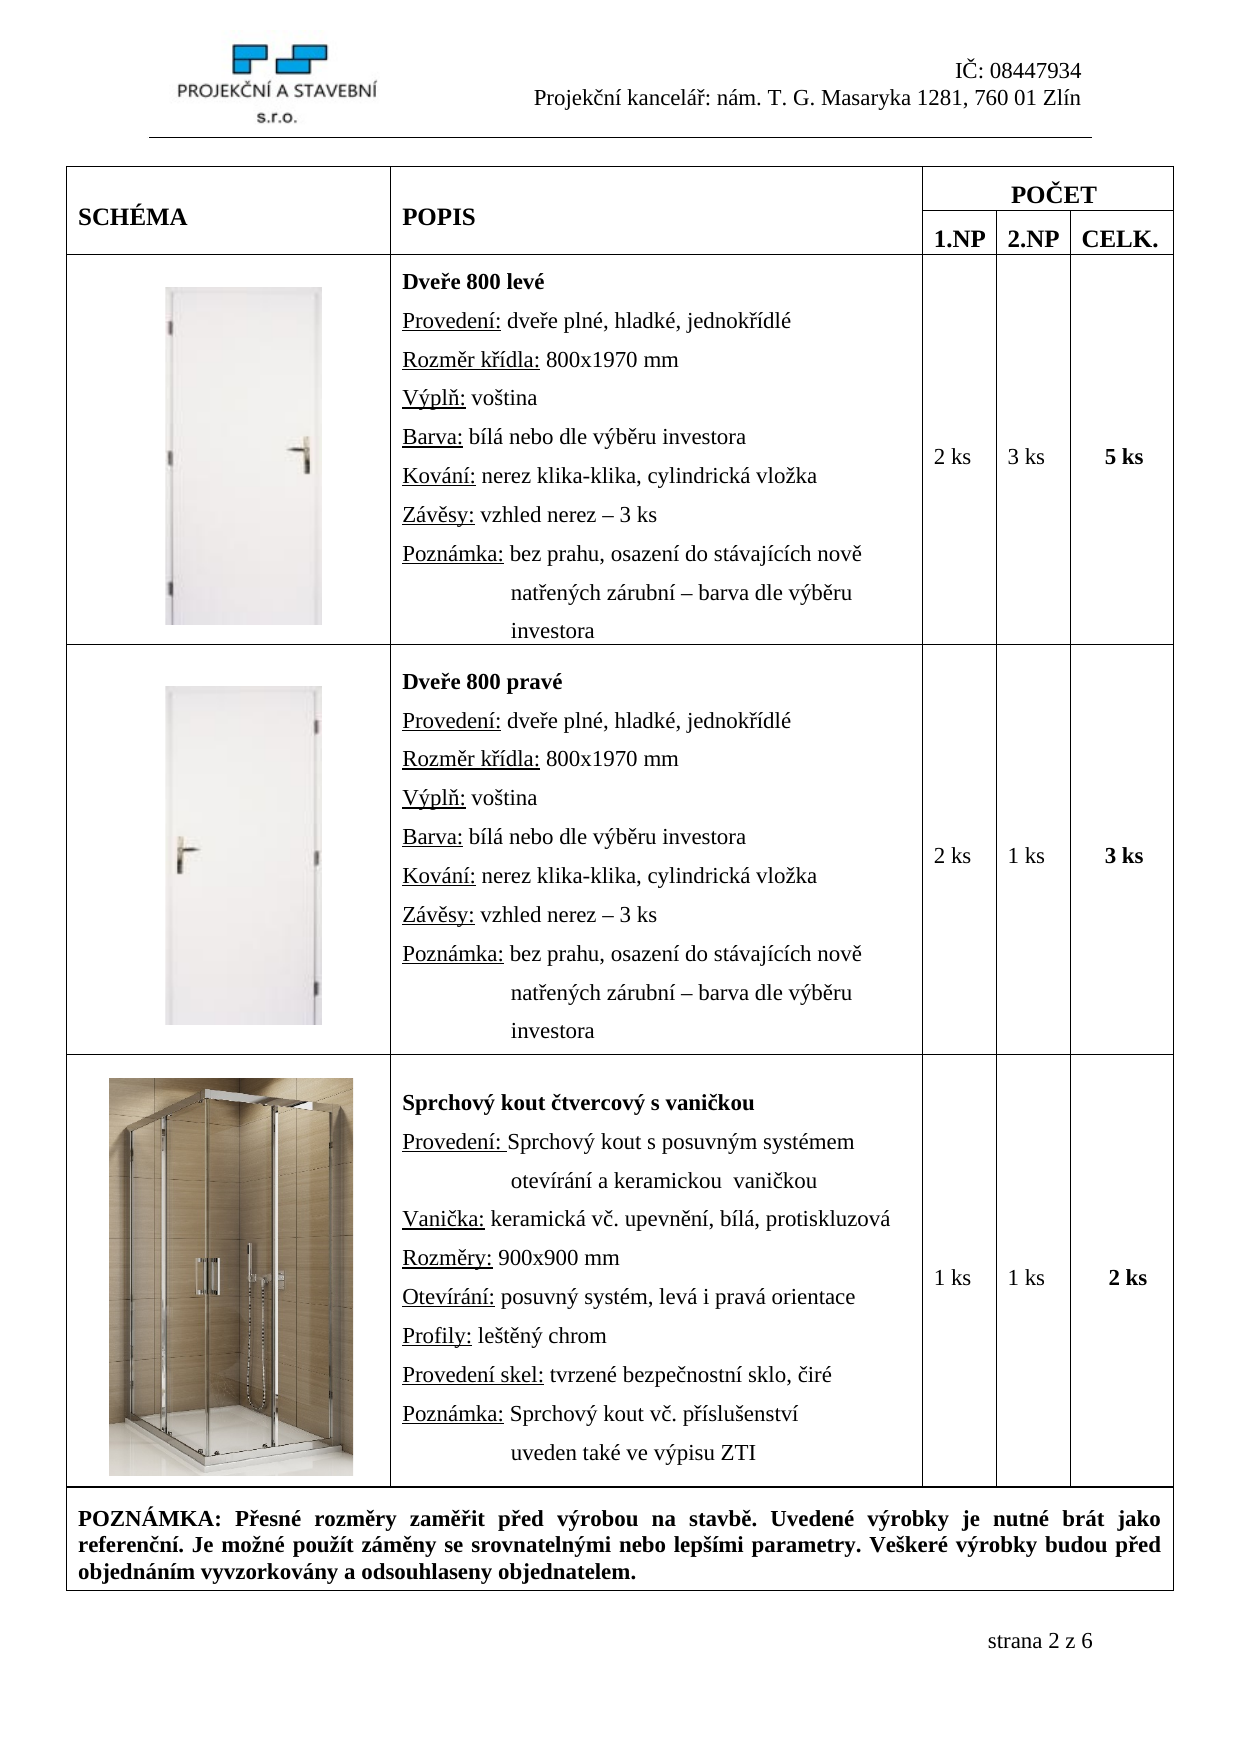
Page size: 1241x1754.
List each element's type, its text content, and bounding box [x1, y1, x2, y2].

table_cell [67, 1055, 390, 1486]
table_cell 1.NP [923, 211, 996, 254]
picture [165, 287, 322, 625]
picture [109, 1078, 354, 1476]
table_cell 2 ks [1071, 1055, 1173, 1486]
table_cell 5 ks [1071, 255, 1173, 644]
picture [159, 30, 389, 135]
table_cell [67, 255, 390, 644]
table_header POPIS [391, 167, 922, 254]
table_cell 2 ks [923, 255, 996, 644]
picture [165, 686, 322, 1025]
table_cell POZNÁMKA: Přesné rozměry zaměřit před výrobou na stavbě. Uvedené výrobky je nutné brát jako referenční. Je možné použít záměny se srovnatelnými nebo lepšími parametry. Veškeré výrobky budou před objednáním vyvzorkovány a odsouhlaseny objednatelem. [67, 1488, 1173, 1589]
table_cell Dveře 800 pravé Provedení: dveře plné, hladké, jednokřídlé Rozměr křídla: 800x1970 mm Výplň: voština Barva: bílá nebo dle výběru investora Kování: nerez klika-klika, cylindrická vložka Závěsy: vzhled nerez – 3 ks Poznámka: bez prahu, osazení do stávajících nově natřených zárubní – barva dle výběru investora [391, 645, 922, 1054]
table_header POČET [923, 167, 1173, 210]
table_cell 2.NP [997, 211, 1070, 254]
table_cell 1 ks [997, 1055, 1070, 1486]
table_cell 1 ks [997, 645, 1070, 1054]
table_cell CELK. [1071, 211, 1173, 254]
table_cell [67, 645, 390, 1054]
table_cell Dveře 800 levé Provedení: dveře plné, hladké, jednokřídlé Rozměr křídla: 800x1970 mm Výplň: voština Barva: bílá nebo dle výběru investora Kování: nerez klika-klika, cylindrická vložka Závěsy: vzhled nerez – 3 ks Poznámka: bez prahu, osazení do stávajících nově natřených zárubní – barva dle výběru investora [391, 255, 922, 644]
table_cell 3 ks [1071, 645, 1173, 1054]
table_cell 2 ks [923, 645, 996, 1054]
table_cell Sprchový kout čtvercový s vaničkou Provedení: Sprchový kout s posuvným systémem otevírání a keramickou vaničkou Vanička: keramická vč. upevnění, bílá, protiskluzová Rozměry: 900x900 mm Otevírání: posuvný systém, levá i pravá orientace Profily: leštěný chrom Provedení skel: tvrzené bezpečnostní sklo, čiré Poznámka: Sprchový kout vč. příslušenství uveden také ve výpisu ZTI [391, 1055, 922, 1486]
table_cell 3 ks [997, 255, 1070, 644]
table_header SCHÉMA [67, 167, 390, 254]
table_cell 1 ks [923, 1055, 996, 1486]
